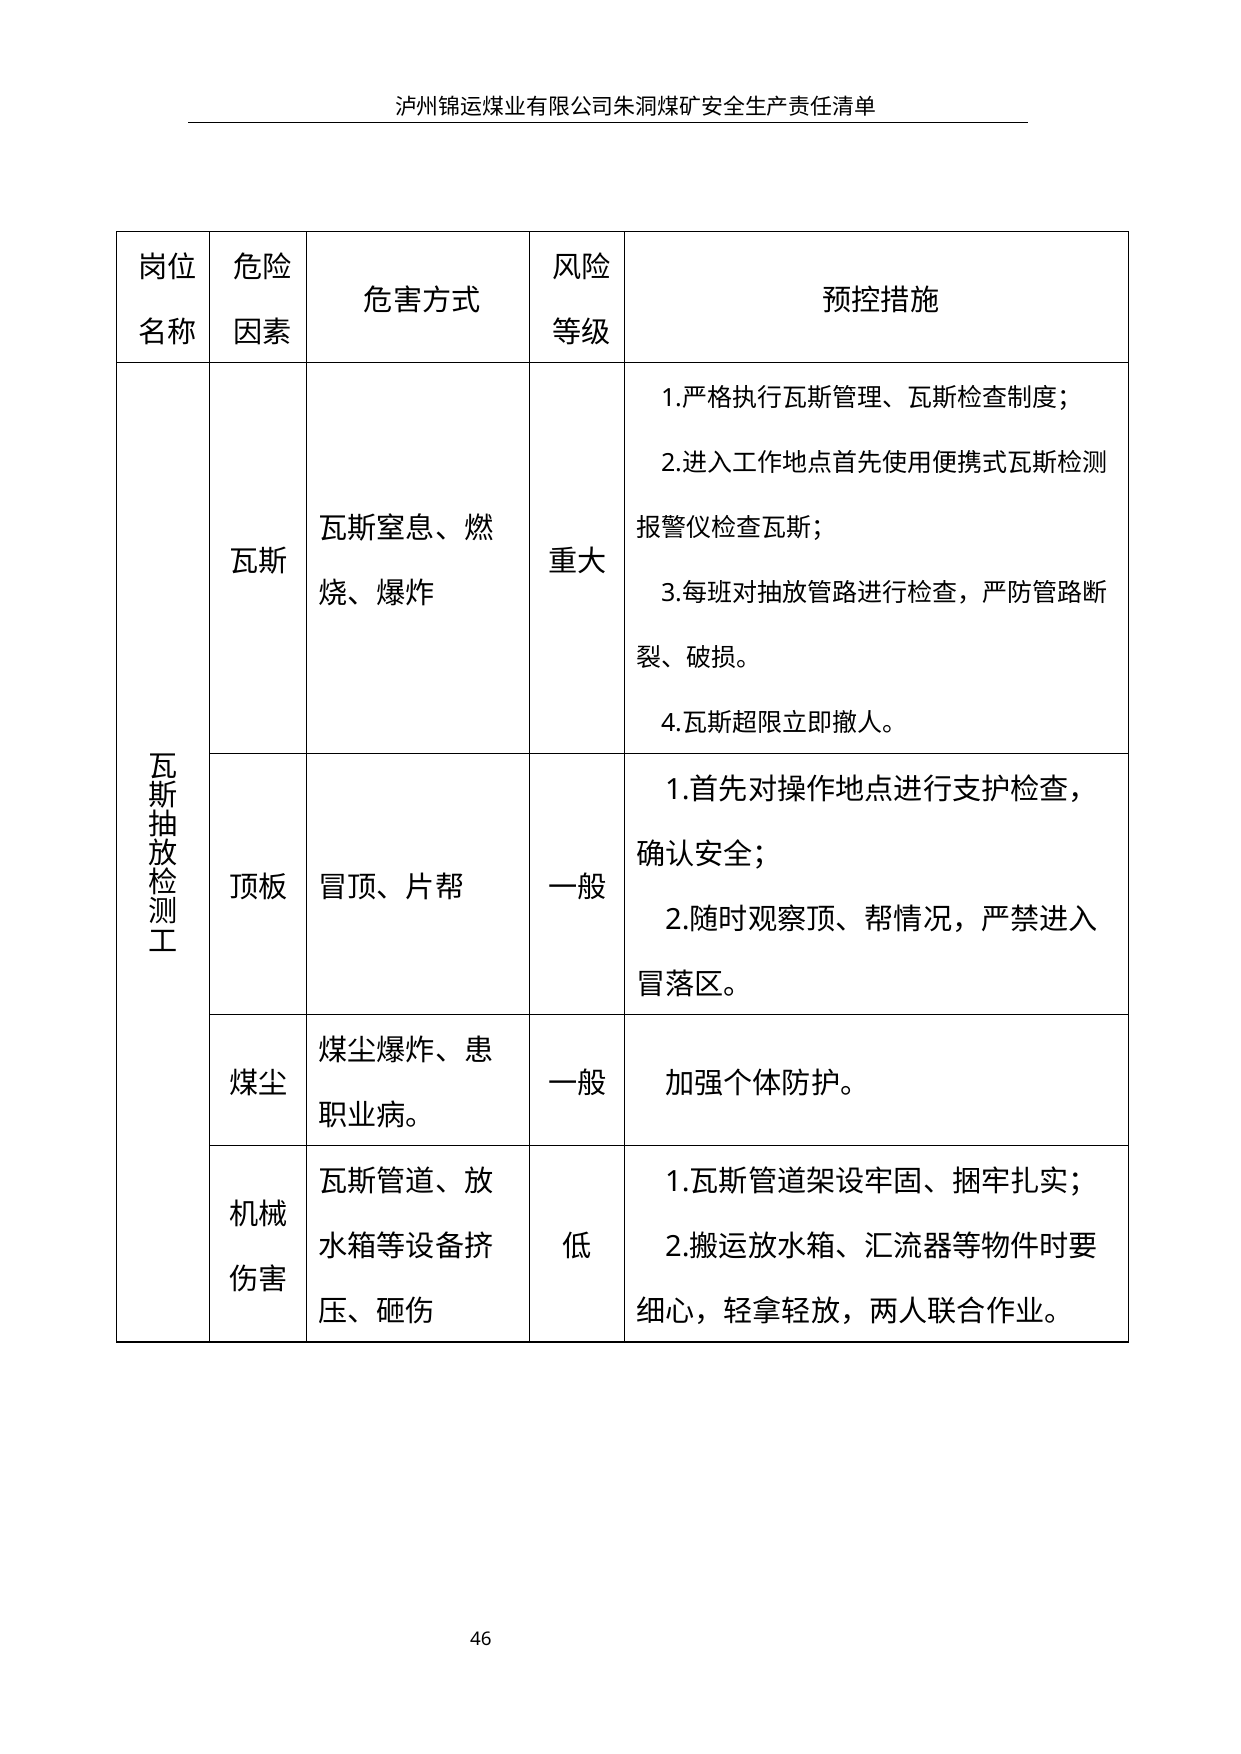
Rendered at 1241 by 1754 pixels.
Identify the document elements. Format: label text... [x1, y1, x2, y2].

table_cell 一般 [530, 1015, 624, 1145]
table_cell 煤尘 [210, 1015, 306, 1145]
table_cell 低 [530, 1146, 624, 1341]
table_cell 瓦斯抽放检测工 [117, 363, 209, 1341]
table_cell 煤尘爆炸、患职业病。 [307, 1015, 529, 1145]
table_cell 1.瓦斯管道架设牢固、捆牢扎实； 2.搬运放水箱、汇流器等物件时要细心，轻拿轻放，两人联合作业。 [625, 1146, 1128, 1341]
table_header 岗位名称 [117, 232, 209, 362]
table_cell 加强个体防护。 [625, 1015, 1128, 1145]
table_cell 一般 [530, 754, 624, 1014]
table_cell 瓦斯管道、放水箱等设备挤压、砸伤 [307, 1146, 529, 1341]
table_cell 瓦斯 [210, 363, 306, 753]
table_header 风险等级 [530, 232, 624, 362]
table_cell 1.严格执行瓦斯管理、瓦斯检查制度； 2.进入工作地点首先使用便携式瓦斯检测报警仪检查瓦斯； 3.每班对抽放管路进行检查，严防管路断裂、破损。 4.瓦斯超限立即撤人。 [625, 363, 1128, 753]
table_header 危害方式 [307, 232, 529, 362]
table_cell 冒顶、片帮 [307, 754, 529, 1014]
table_header 危险 因素 [210, 232, 306, 362]
table_cell 瓦斯窒息、燃烧、爆炸 [307, 363, 529, 753]
table_cell 1.首先对操作地点进行支护检查，确认安全； 2.随时观察顶、帮情况，严禁进入冒落区。 [625, 754, 1128, 1014]
table_header 预控措施 [625, 232, 1128, 362]
table_cell 重大 [530, 363, 624, 753]
table_cell 顶板 [210, 754, 306, 1014]
table_cell 机械伤害 [210, 1146, 306, 1341]
